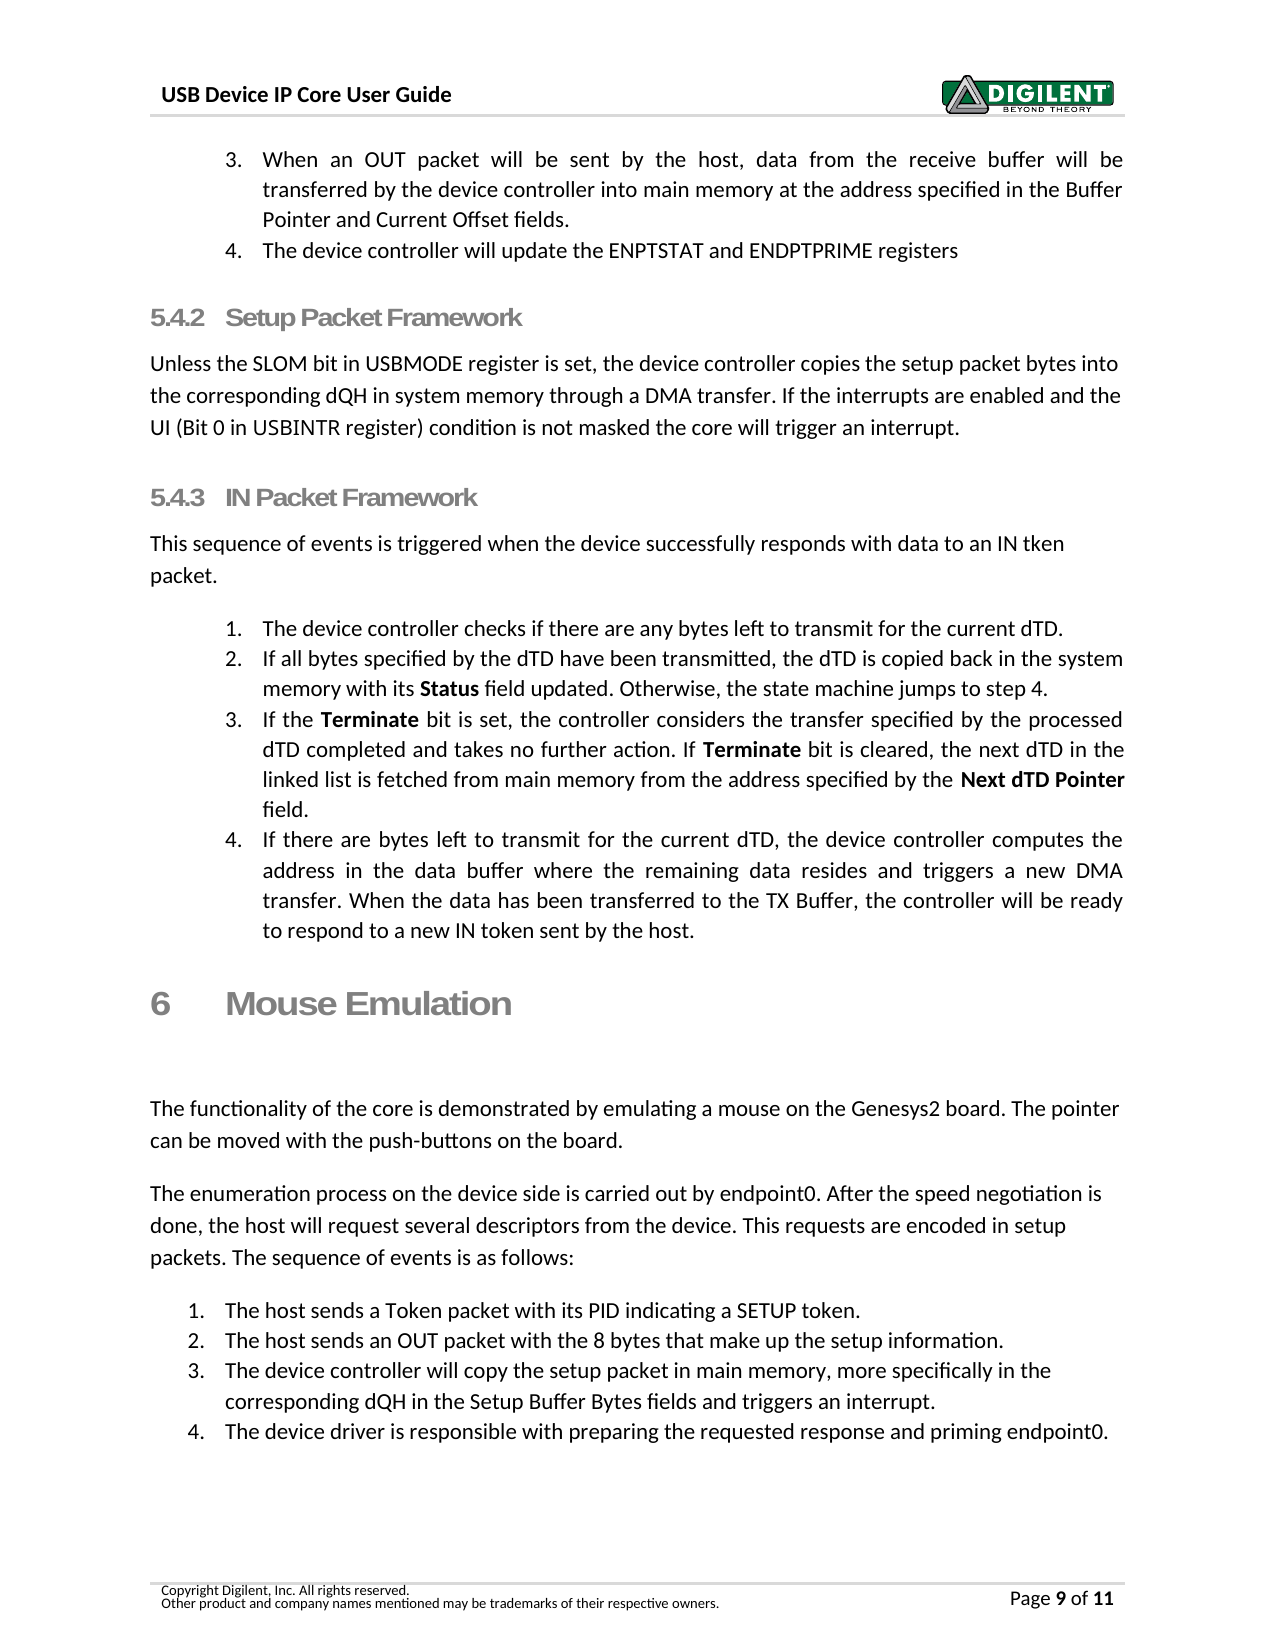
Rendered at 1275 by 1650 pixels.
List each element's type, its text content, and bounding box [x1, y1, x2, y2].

list The device controller checks if there are any bytes left to transmit for the current dTD. [225, 614, 1125, 642]
text Unless the SLOM bit in USBMODE register is set, the device controller copies the setup packet bytes into the corresponding dQH in system memory through a DMA transfer. If the interrupts are enabled and the UI (Bit 0 in USBINTR register) condition is not masked the core will trigger an interrupt. [150, 349, 1125, 442]
list The device controller will update the ENPTSTAT and ENDPTPRIME registers [225, 236, 1125, 264]
list If all bytes specified by the dTD have been transmitted, the dTD is copied back in the system memory with its Status field updated. Otherwise, the state machine jumps to step 4. [225, 644, 1125, 703]
list If there are bytes left to transmit for the current dTD, the device controller computes the address in the data buffer where the remaining data resides and triggers a new DMA transfer. When the data has been transferred to the TX Buffer, the controller will be ready to respond to a new IN token sent by the host. [225, 826, 1125, 944]
list The host sends an OUT packet with the 8 bytes that make up the setup information. [187, 1326, 1125, 1354]
list The device controller will copy the setup packet in main memory, more specifically in the corresponding dQH in the Setup Buffer Bytes fields and triggers an interrupt. [187, 1357, 1125, 1415]
subtitle IN Packet Framework [150, 483, 1125, 512]
subtitle Mouse Emulation [150, 984, 1125, 1022]
list If the Terminate bit is set, the controller considers the transfer specified by the processed dTD completed and takes no further action. If Terminate bit is cleared, the next dTD in the linked list is fetched from main memory from the address specified by the Next dTD Pointer field. [225, 705, 1125, 823]
text This sequence of events is triggered when the device successfully responds with data to an IN tken packet. [150, 529, 1125, 589]
text The enumeration process on the device side is carried out by endpoint0. After the speed negotiation is done, the host will request several descriptors from the device. This requests are encoded in setup packets. The sequence of events is as follows: [150, 1179, 1125, 1271]
list When an OUT packet will be sent by the host, data from the receive buffer will be transferred by the device controller into main memory at the address specified in the Buffer Pointer and Current Offset fields. [225, 145, 1125, 233]
text The functionality of the core is demonstrated by emulating a mouse on the Genesys2 board. The pointer can be moved with the push-buttons on the board. [150, 1094, 1125, 1154]
list The host sends a Token packet with its PID indicating a SETUP token. [187, 1296, 1125, 1324]
list The device driver is responsible with preparing the requested response and priming endpoint0. [187, 1417, 1125, 1445]
subtitle Setup Packet Framework [150, 303, 1125, 332]
